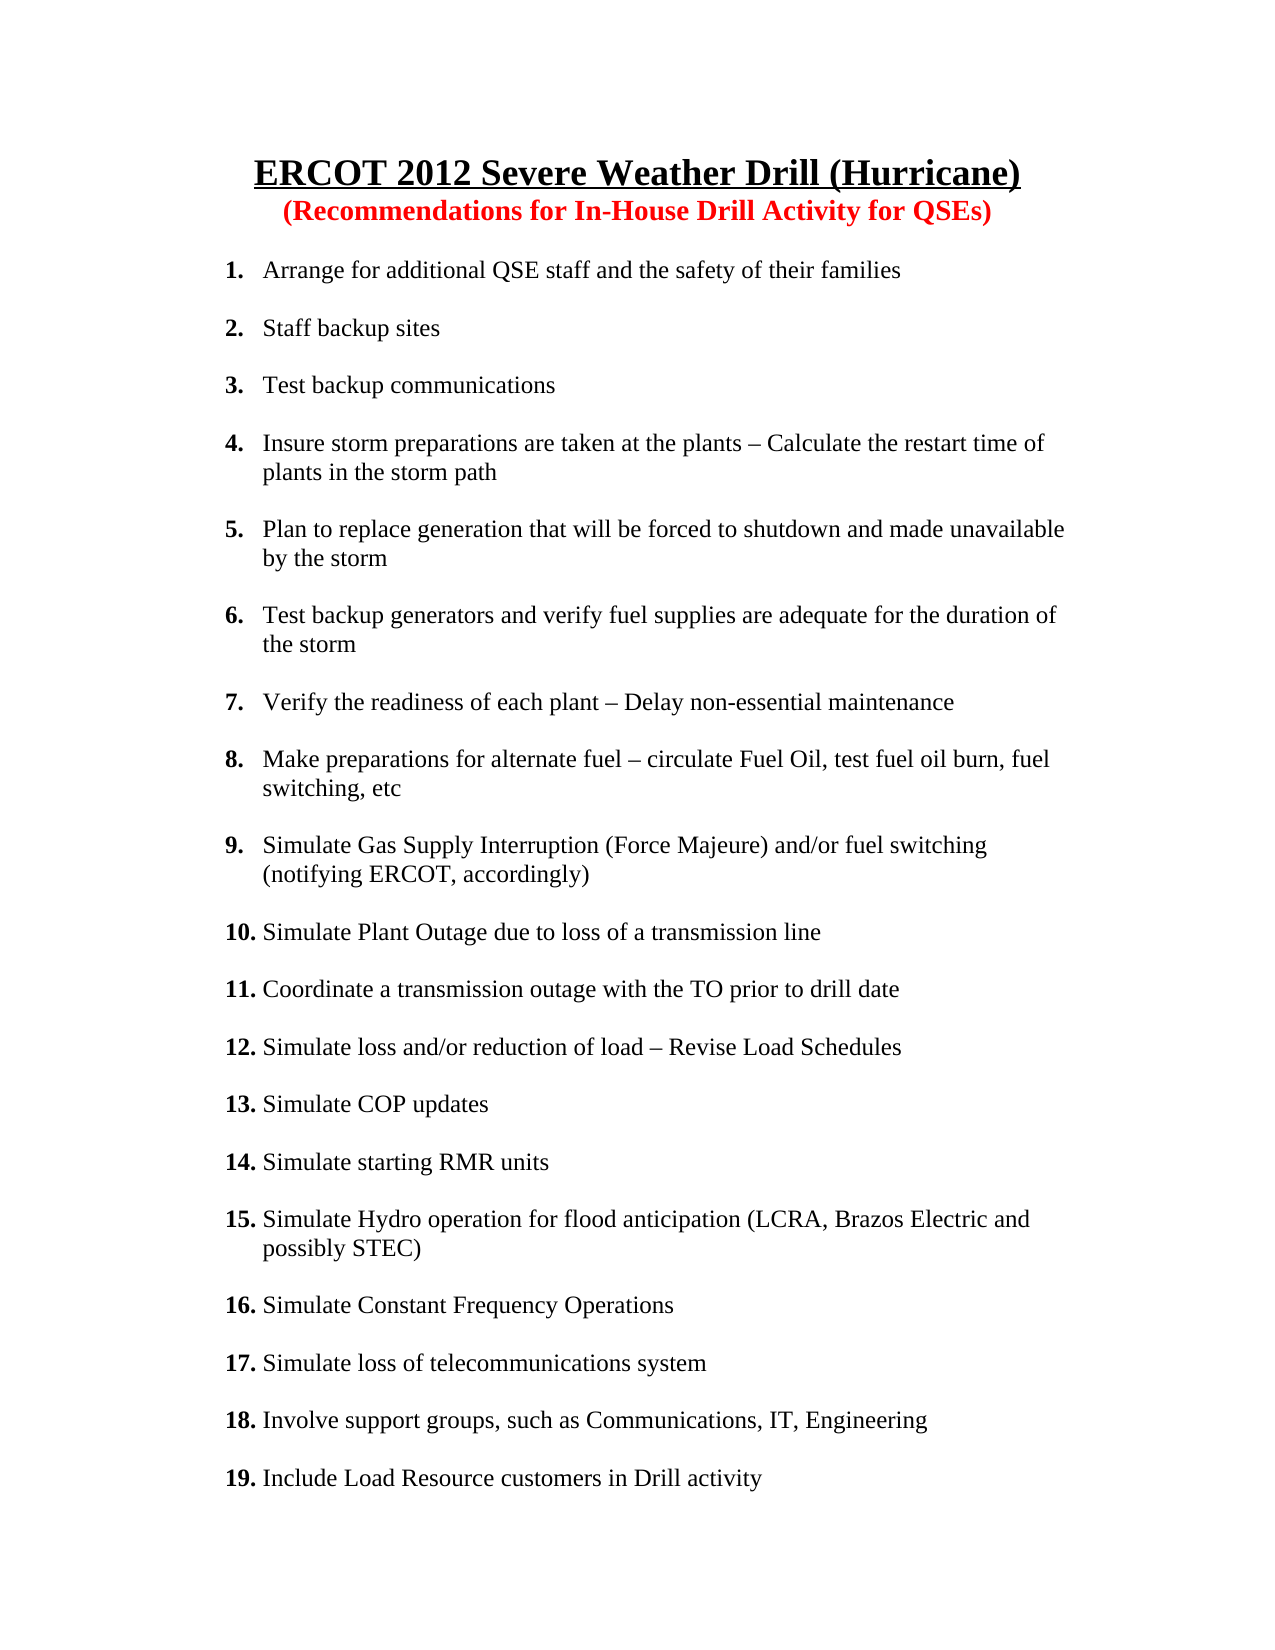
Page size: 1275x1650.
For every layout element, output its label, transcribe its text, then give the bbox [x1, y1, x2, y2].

list Simulate Gas Supply Interruption (Force Majeure) and/or fuel switching (notifying ERCOT, accordingly) [225, 830, 1087, 888]
list Involve support groups, such as Communications, IT, Engineering [225, 1405, 1087, 1434]
list Test backup communications [225, 370, 1087, 399]
list Simulate starting RMR units [225, 1147, 1087, 1175]
list Simulate Plant Outage due to loss of a transmission line [225, 917, 1087, 945]
list Staff backup sites [225, 313, 1087, 342]
list Simulate COP updates [225, 1089, 1087, 1118]
list Simulate Hydro operation for flood anticipation (LCRA, Brazos Electric and possibly STEC) [225, 1204, 1087, 1262]
list Make preparations for alternate fuel – circulate Fuel Oil, test fuel oil burn, fuel switching, etc [225, 744, 1087, 802]
list Test backup generators and verify fuel supplies are adequate for the duration of the storm [225, 600, 1087, 658]
text ERCOT 2012 Severe Weather Drill (Hurricane) [187, 150, 1087, 193]
list Insure storm preparations are taken at the plants – Calculate the restart time of plants in the storm path [225, 428, 1087, 485]
list Coordinate a transmission outage with the TO prior to drill date [225, 974, 1087, 1003]
list Plan to replace generation that will be forced to shutdown and made unavailable by the storm [225, 514, 1087, 572]
list Simulate Constant Frequency Operations [225, 1290, 1087, 1319]
list Simulate loss of telecommunications system [225, 1348, 1087, 1377]
list Include Load Resource customers in Drill activity [225, 1463, 1087, 1492]
list Simulate loss and/or reduction of load – Revise Load Schedules [225, 1032, 1087, 1060]
list Verify the readiness of each plant – Delay non-essential maintenance [225, 687, 1087, 715]
text (Recommendations for In-House Drill Activity for QSEs) [187, 193, 1087, 227]
list Arrange for additional QSE staff and the safety of their families [225, 255, 1087, 284]
